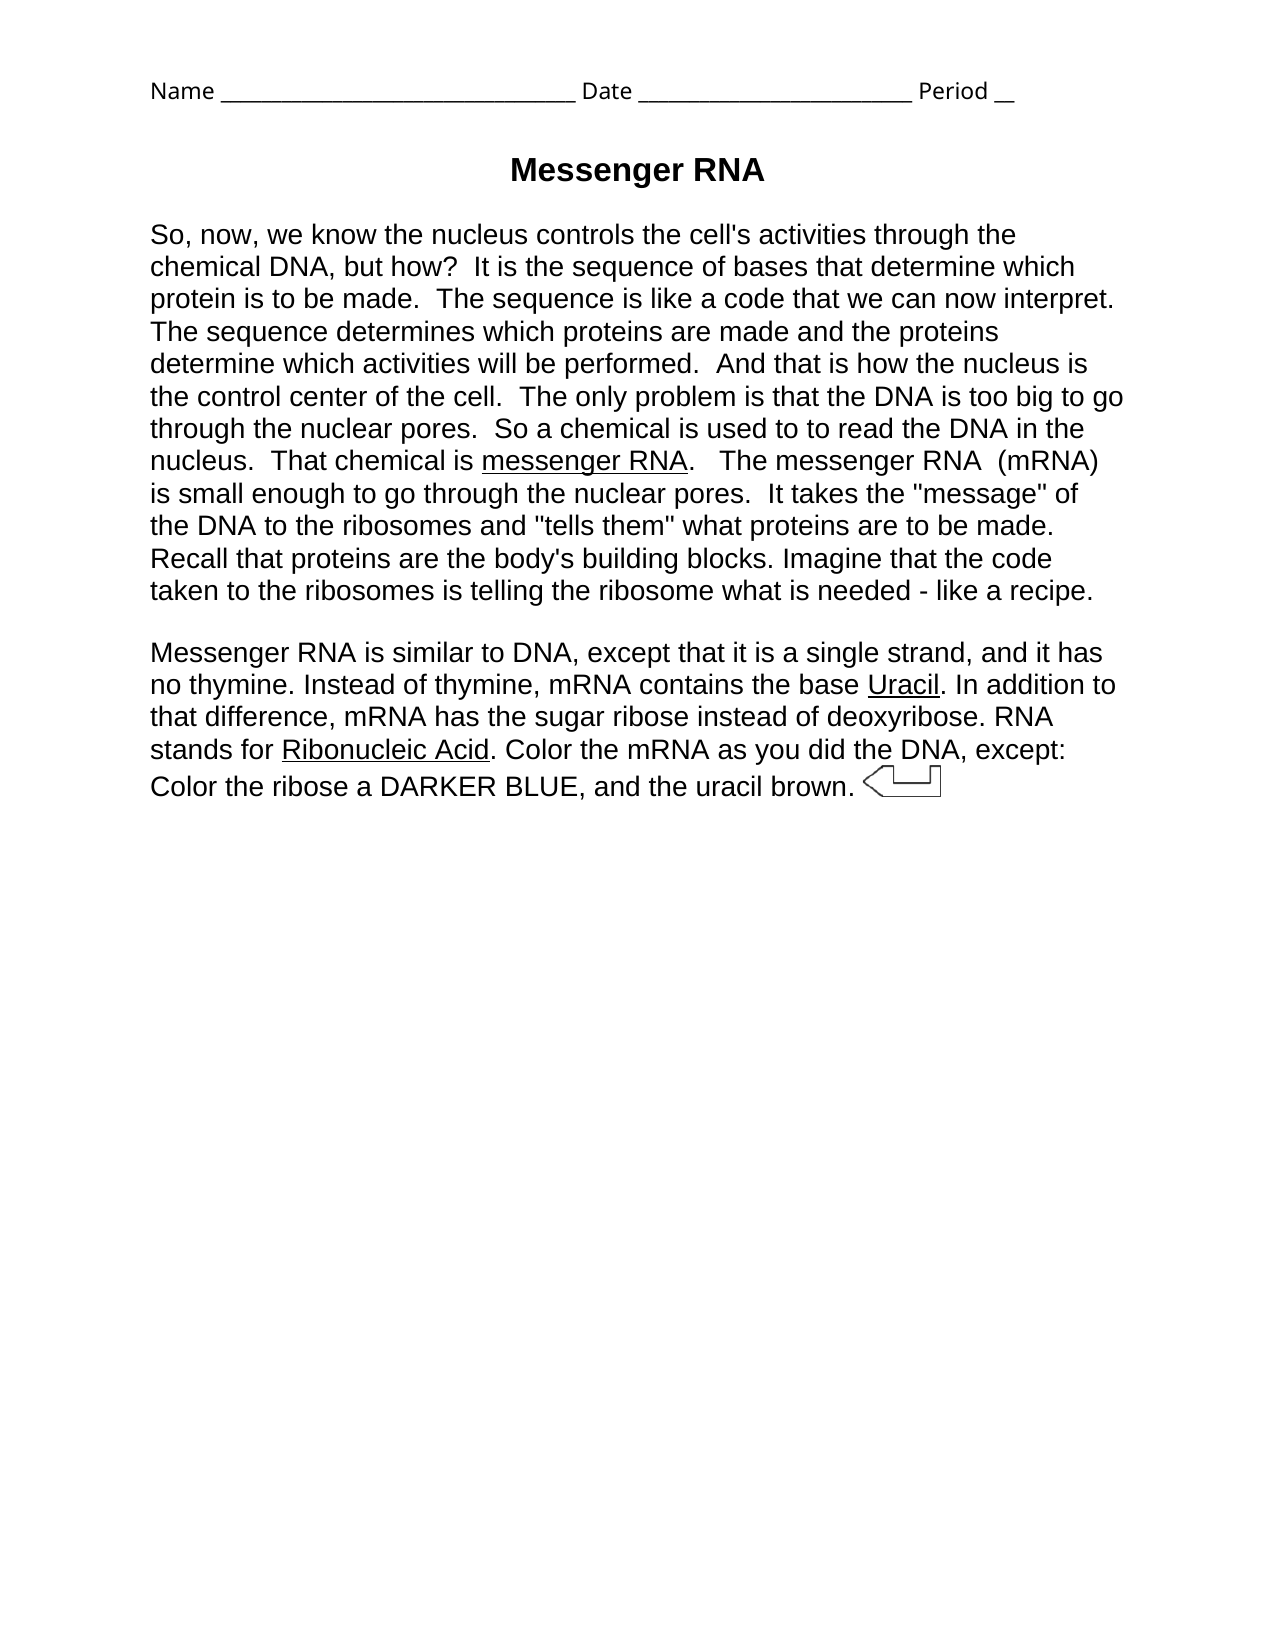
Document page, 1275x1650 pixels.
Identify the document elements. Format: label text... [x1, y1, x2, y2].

picture [862, 765, 941, 797]
text Messenger RNA [150, 150, 1125, 188]
text So, now, we know the nucleus controls the cell's activities through the chemical DNA, but how? It is the sequence of bases that determine which protein is to be made. The sequence is like a code that we can now interpret. The sequence determines which proteins are made and the proteins determine which activities will be performed. And that is how the nucleus is the control center of the cell. The only problem is that the DNA is too big to go through the nuclear pores. So a chemical is used to to read the DNA in the nucleus. That chemical is messenger RNA. The messenger RNA (mRNA) is small enough to go through the nuclear pores. It takes the "message" of the DNA to the ribosomes and "tells them" what proteins are to be made. Recall that proteins are the body's building blocks. Imagine that the code taken to the ribosomes is telling the ribosome what is needed - like a recipe. [150, 218, 1125, 606]
text Messenger RNA is similar to DNA, except that it is a single strand, and it has no thymine. Instead of thymine, mRNA contains the base Uracil. In addition to that difference, mRNA has the sugar ribose instead of deoxyribose. RNA stands for Ribonucleic Acid. Color the mRNA as you did the DNA, except: Color the ribose a DARKER BLUE, and the uracil brown. [150, 636, 1125, 802]
